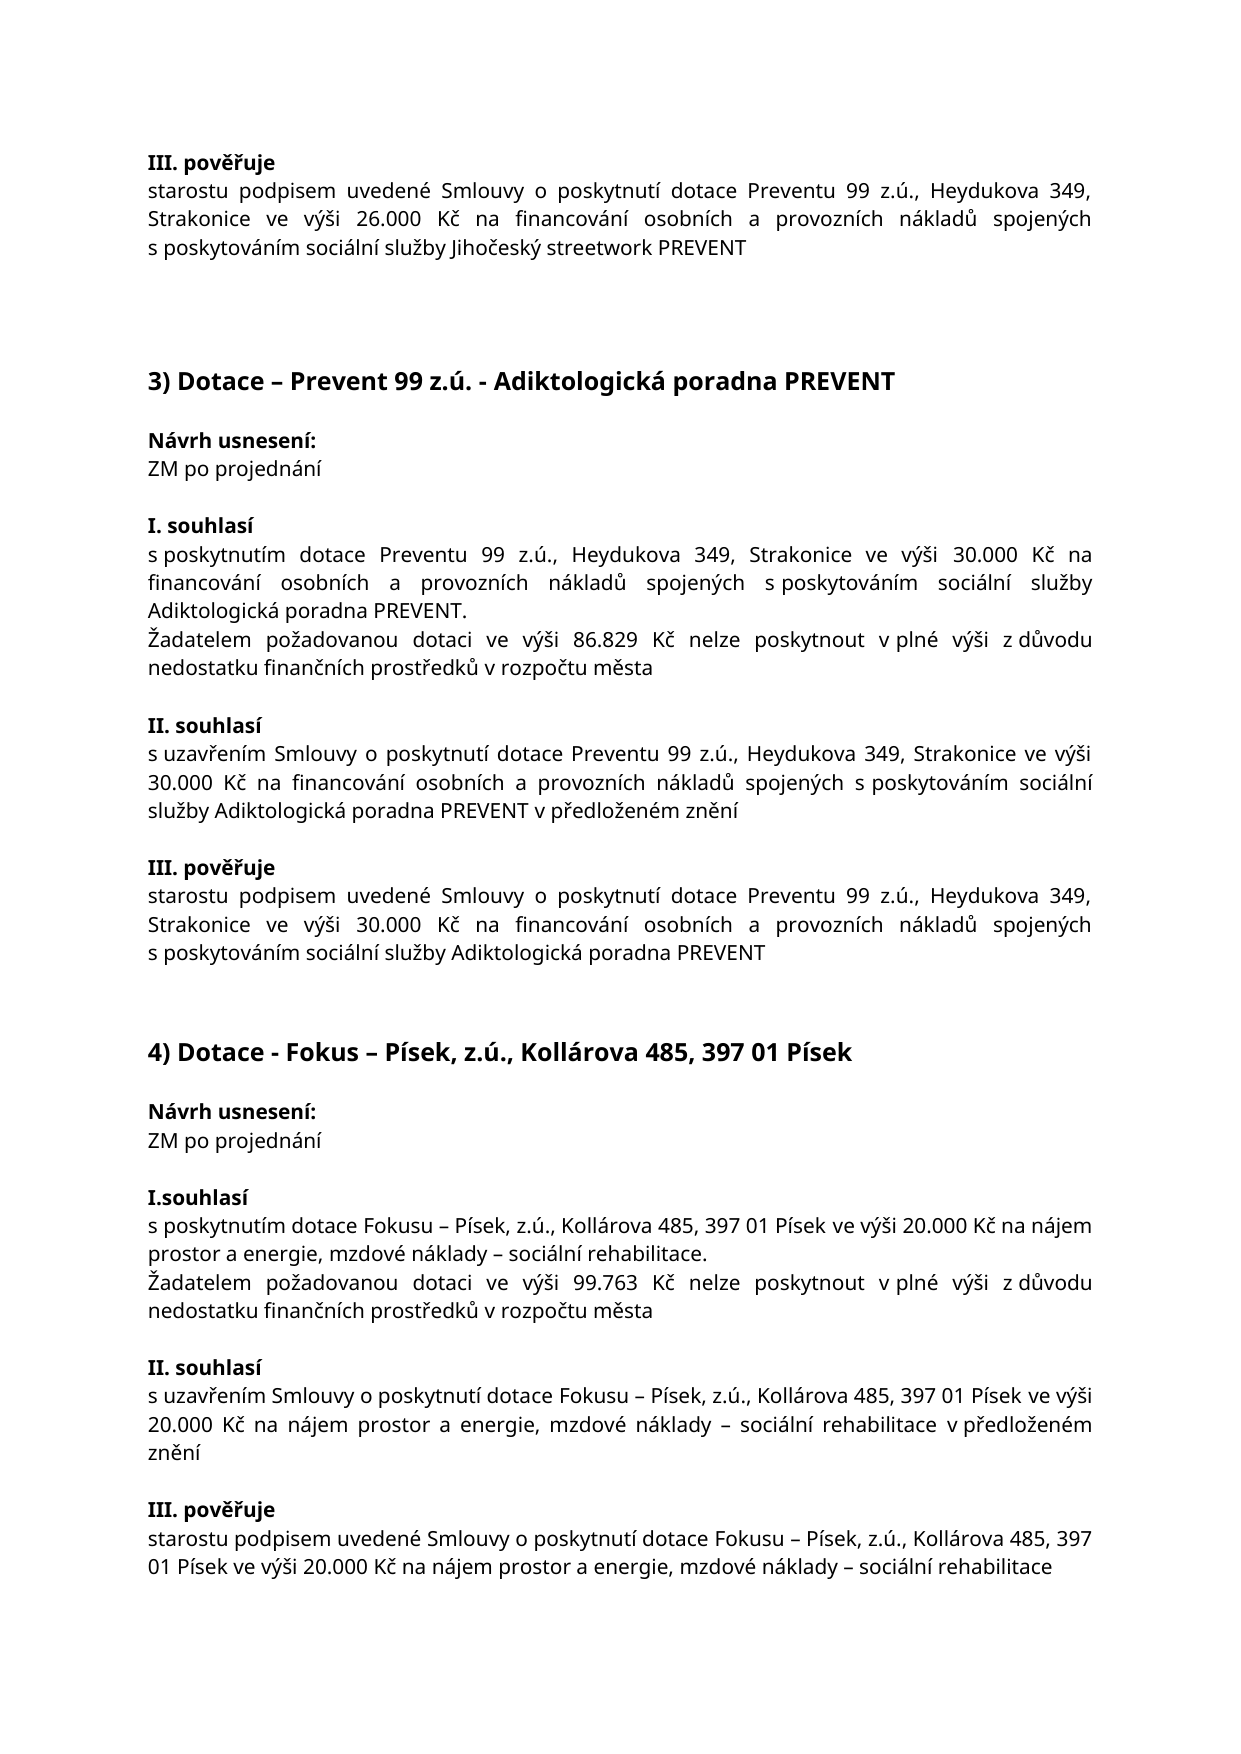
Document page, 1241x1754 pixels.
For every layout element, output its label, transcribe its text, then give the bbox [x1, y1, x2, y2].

text Žadatelem požadovanou dotaci ve výši 86.829 Kč nelze poskytnout v plné výši z důvodu nedostatku finančních prostředků v rozpočtu města [148, 625, 1093, 682]
text ZM po projednání [148, 1126, 1093, 1154]
subtitle I. souhlasí [148, 511, 1093, 540]
text starostu podpisem uvedené Smlouvy o poskytnutí dotace Fokusu – Písek, z.ú., Kollárova 485, 397 01 Písek ve výši 20.000 Kč na nájem prostor a energie, mzdové náklady – sociální rehabilitace [148, 1524, 1093, 1581]
text s uzavřením Smlouvy o poskytnutí dotace Fokusu – Písek, z.ú., Kollárova 485, 397 01 Písek ve výši 20.000 Kč na nájem prostor a energie, mzdové náklady – sociální rehabilitace v předloženém znění [148, 1382, 1093, 1467]
text Žadatelem požadovanou dotaci ve výši 99.763 Kč nelze poskytnout v plné výši z důvodu nedostatku finančních prostředků v rozpočtu města [148, 1268, 1093, 1325]
subtitle 3) Dotace – Prevent 99 z.ú. - Adiktologická poradna PREVENT [148, 363, 1093, 398]
text s uzavřením Smlouvy o poskytnutí dotace Preventu 99 z.ú., Heydukova 349, Strakonice ve výši 30.000 Kč na financování osobních a provozních nákladů spojených s poskytováním sociální služby Adiktologická poradna PREVENT v předloženém znění [148, 739, 1093, 824]
subtitle III. pověřuje [148, 853, 1093, 881]
text starostu podpisem uvedené Smlouvy o poskytnutí dotace Preventu 99 z.ú., Heydukova 349, Strakonice ve výši 26.000 Kč na financování osobních a provozních nákladů spojených s poskytováním sociální služby Jihočeský streetwork PREVENT [148, 176, 1093, 261]
text s poskytnutím dotace Fokusu – Písek, z.ú., Kollárova 485, 397 01 Písek ve výši 20.000 Kč na nájem prostor a energie, mzdové náklady – sociální rehabilitace. [148, 1211, 1093, 1268]
subtitle 4) Dotace - Fokus – Písek, z.ú., Kollárova 485, 397 01 Písek [148, 1035, 1093, 1069]
text ZM po projednání [148, 454, 1093, 483]
subtitle I.souhlasí [148, 1183, 1093, 1211]
text starostu podpisem uvedené Smlouvy o poskytnutí dotace Preventu 99 z.ú., Heydukova 349, Strakonice ve výši 30.000 Kč na financování osobních a provozních nákladů spojených s poskytováním sociální služby Adiktologická poradna PREVENT [148, 881, 1093, 967]
subtitle III. pověřuje [148, 148, 1093, 176]
text Návrh usnesení: [148, 1097, 1093, 1126]
subtitle II. souhlasí [148, 1353, 1093, 1382]
subtitle II. souhlasí [148, 711, 1093, 739]
subtitle III. pověřuje [148, 1495, 1093, 1524]
text s poskytnutím dotace Preventu 99 z.ú., Heydukova 349, Strakonice ve výši 30.000 Kč na financování osobních a provozních nákladů spojených s poskytováním sociální služby Adiktologická poradna PREVENT. [148, 540, 1093, 625]
text Návrh usnesení: [148, 426, 1093, 454]
